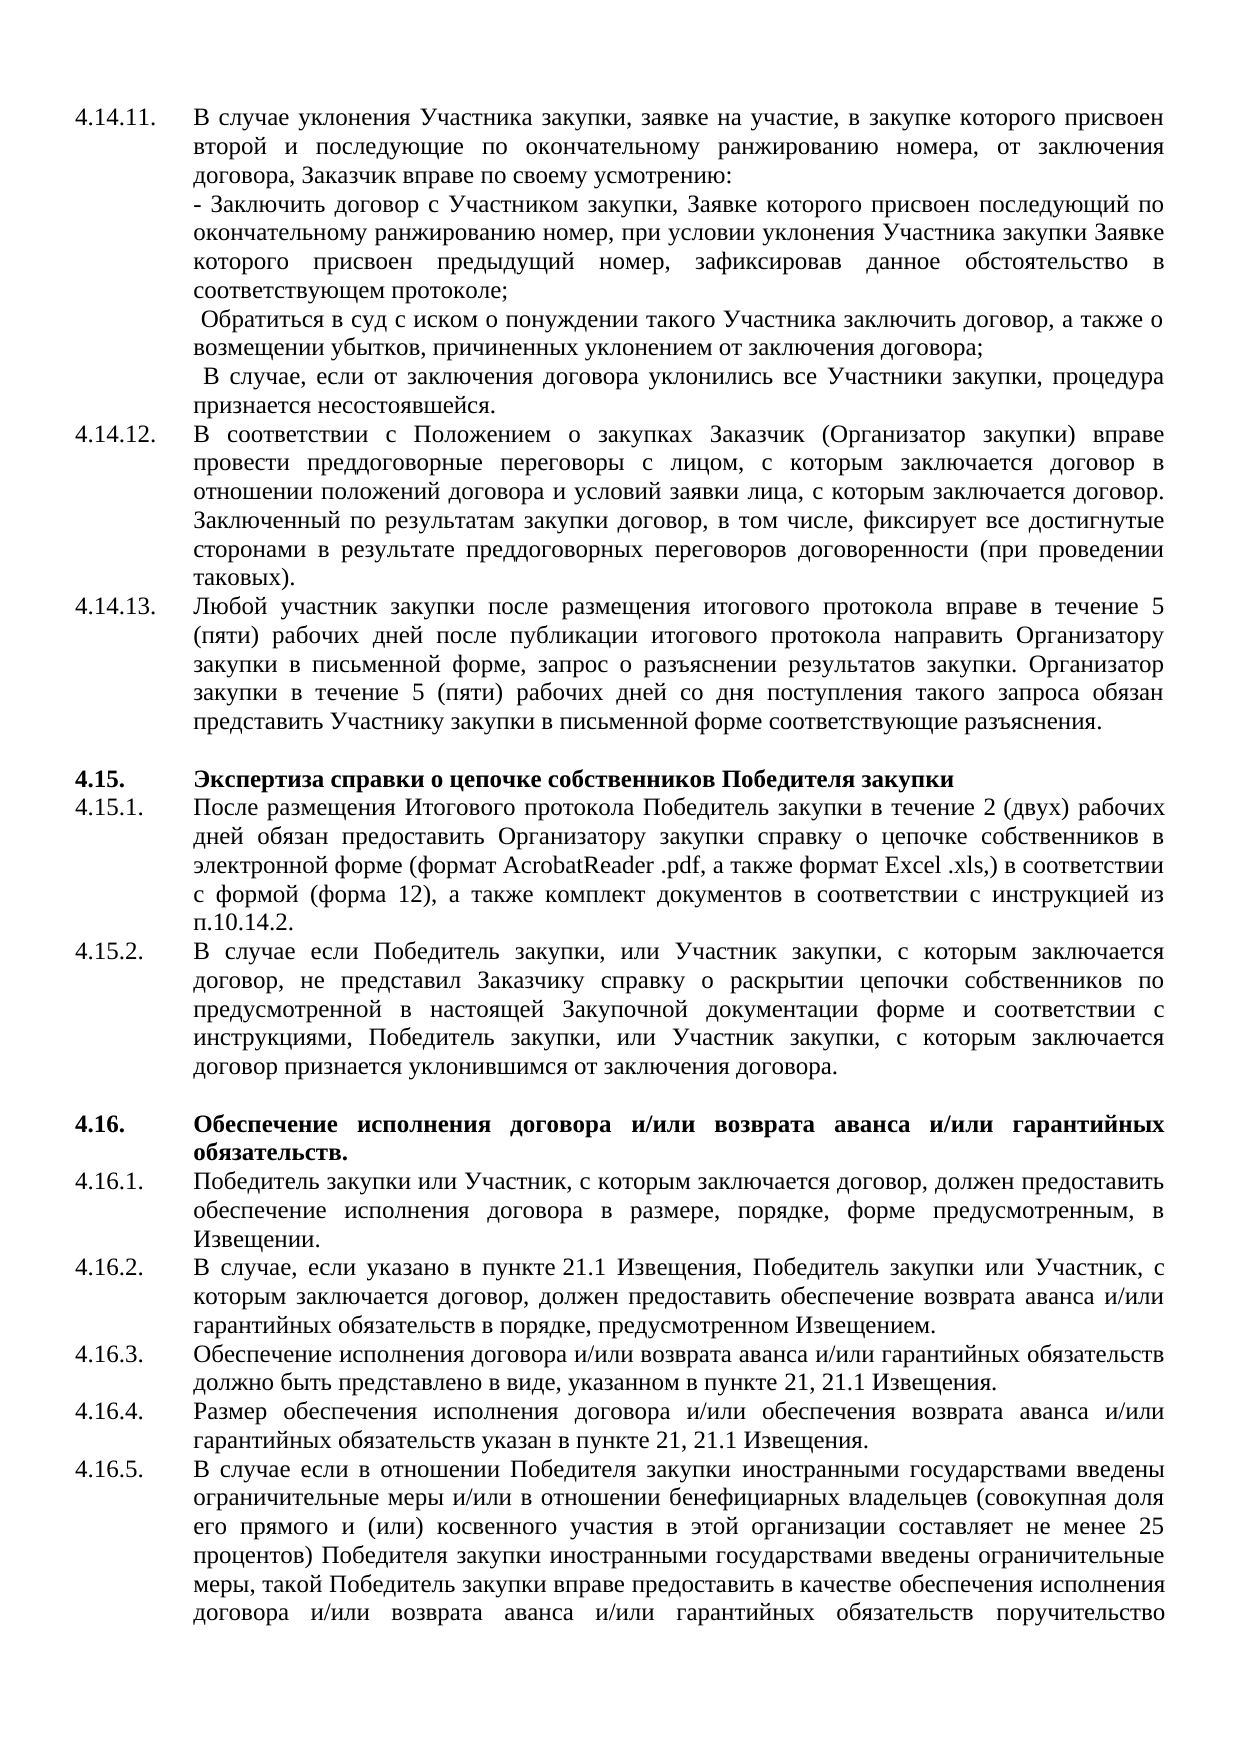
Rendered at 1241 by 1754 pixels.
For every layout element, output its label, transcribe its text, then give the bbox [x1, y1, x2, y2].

list Размер обеспечения исполнения договора и/или обеспечения возврата аванса и/или гарантийных обязательств указан в пункте 21, 21.1 Извещения. [75, 1396, 1165, 1454]
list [75, 1454, 1165, 1626]
list После размещения Итогового протокола Победитель закупки в течение 2 (двух) рабочих дней обязан предоставить Организатору закупки справку о цепочке собственников в электронной форме (формат AcrobatReader .pdf, а также формат Excel .xls,) в соответствии с формой (форма 12), а также комплект документов в соответствии с инструкцией из п.10.14.2. [75, 792, 1165, 936]
list Обеспечение исполнения договора и/или возврата аванса и/или гарантийных обязательств. [75, 1109, 1165, 1166]
text - Заключить договор с Участником закупки, Заявке которого присвоен последующий по окончательному ранжированию номер, при условии уклонения Участника закупки Заявке которого присвоен предыдущий номер, зафиксировав данное обстоятельство в соответствующем протоколе; [193, 189, 1165, 304]
list В случае, если указано в пункте 21.1 Извещения, Победитель закупки или Участник, с которым заключается договор, должен предоставить обеспечение возврата аванса и/или гарантийных обязательств в порядке, предусмотренном Извещением. [75, 1252, 1165, 1339]
list В случае если Победитель закупки, или Участник закупки, с которым заключается договор, не представил Заказчику справку о раскрытии цепочки собственников по предусмотренной в настоящей Закупочной документации форме и соответствии с инструкциями, Победитель закупки, или Участник закупки, с которым заключается договор признается уклонившимся от заключения договора. [75, 936, 1165, 1080]
list В случае уклонения Участника закупки, заявке на участие, в закупке которого присвоен второй и последующие по окончательному ранжированию номера, от заключения договора, Заказчик вправе по своему усмотрению: [75, 102, 1165, 189]
list Экспертиза справки о цепочке собственников Победителя закупки [75, 764, 1165, 792]
list Победитель закупки или Участник, с которым заключается договор, должен предоставить обеспечение исполнения договора в размере, порядке, форме предусмотренным, в Извещении. [75, 1166, 1165, 1252]
list Любой участник закупки после размещения итогового протокола вправе в течение 5 (пяти) рабочих дней после публикации итогового протокола направить Организатору закупки в письменной форме, запрос о разъяснении результатов закупки. Организатор закупки в течение 5 (пяти) рабочих дней со дня поступления такого запроса обязан представить Участнику закупки в письменной форме соответствующие разъяснения. [75, 591, 1165, 735]
list В соответствии с Положением о закупках Заказчик (Организатор закупки) вправе провести преддоговорные переговоры с лицом, с которым заключается договор в отношении положений договора и условий заявки лица, с которым заключается договор. Заключенный по результатам закупки договор, в том числе, фиксирует все достигнутые сторонами в результате преддоговорных переговоров договоренности (при проведении таковых). [75, 419, 1165, 591]
list Обеспечение исполнения договора и/или возврата аванса и/или гарантийных обязательств должно быть представлено в виде, указанном в пункте 21, 21.1 Извещения. [75, 1339, 1165, 1396]
text ­ Обратиться в суд с иском о понуждении такого Участника заключить договор, а также о возмещении убытков, причиненных уклонением от заключения договора; [193, 304, 1165, 361]
text ­ В случае, если от заключения договора уклонились все Участники закупки, процедура признается несостоявшейся. [193, 361, 1165, 419]
